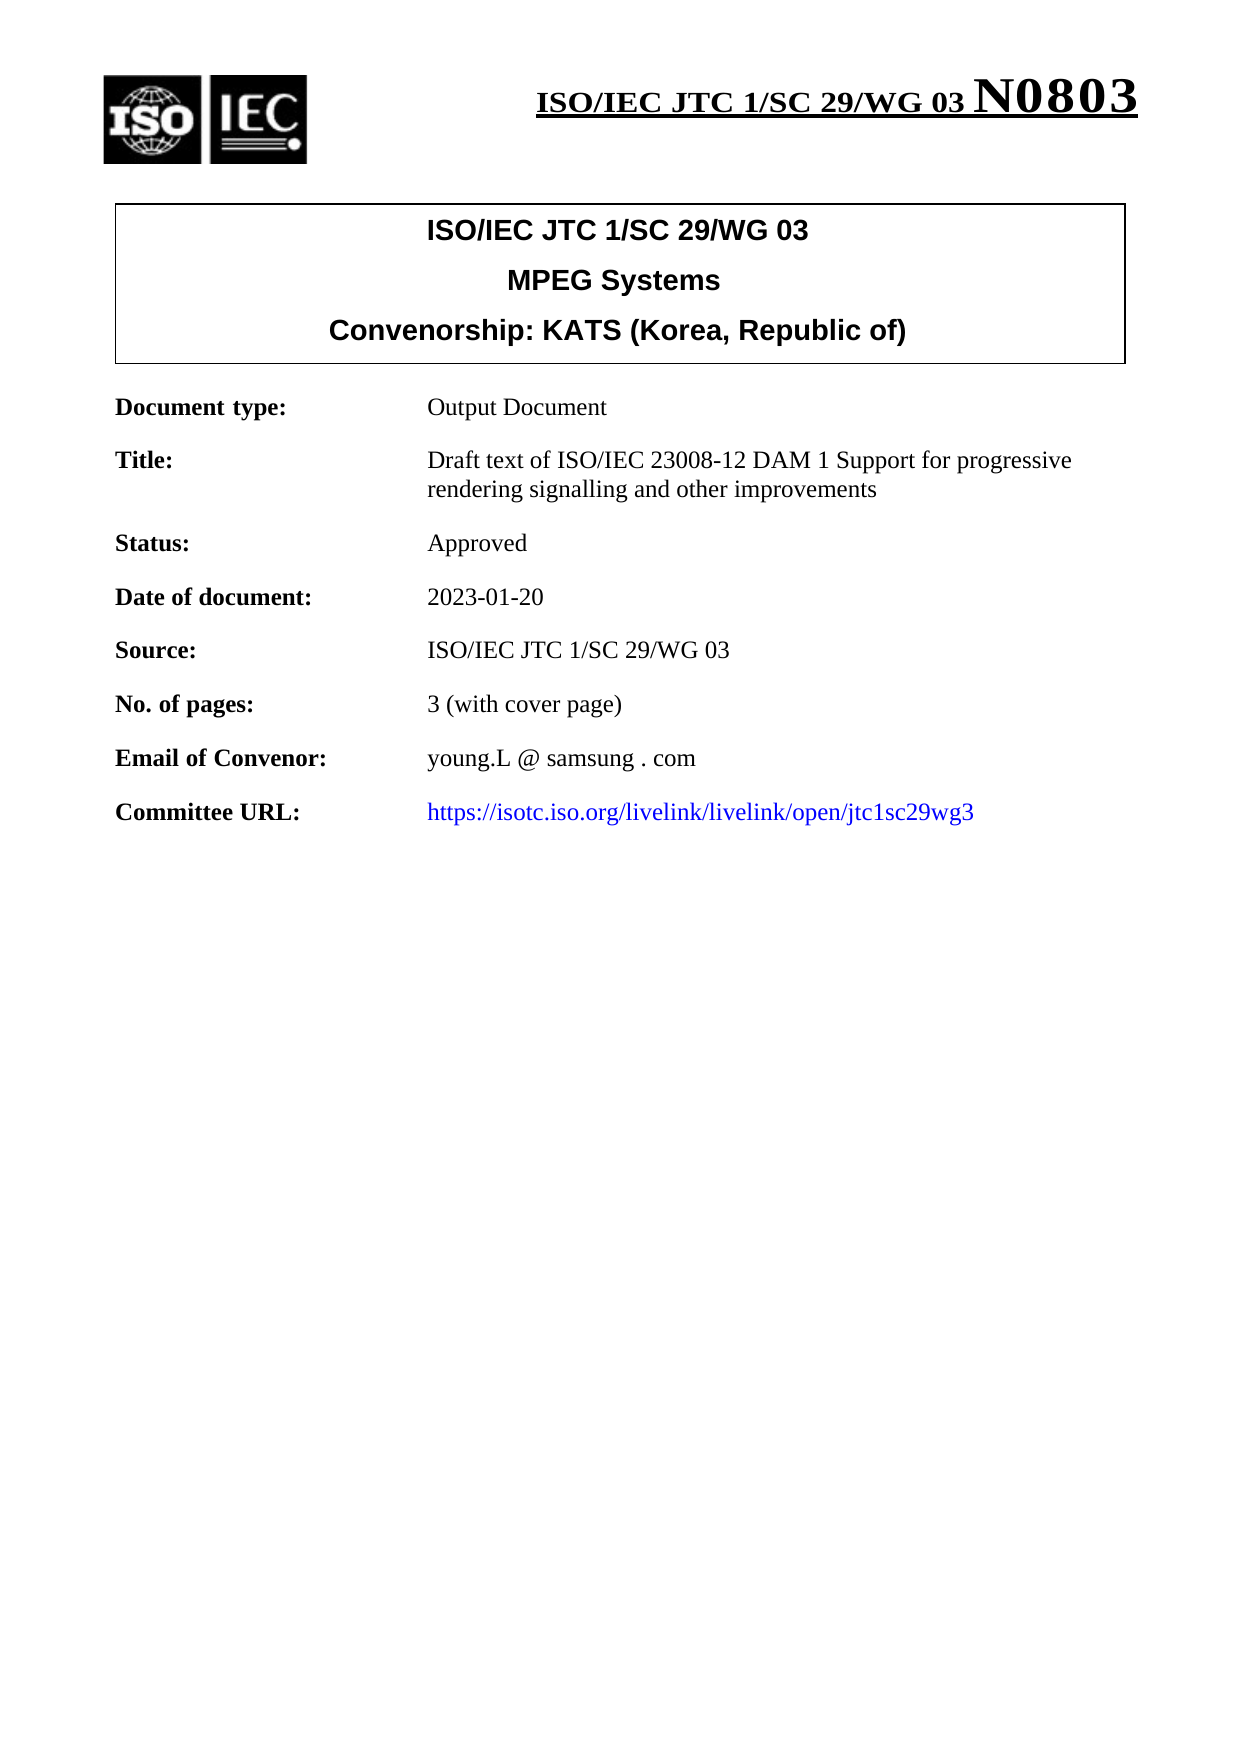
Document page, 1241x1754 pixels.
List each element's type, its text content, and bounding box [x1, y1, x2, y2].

text Source: ISO/IEC JTC 1/SC 29/WG 03 [115, 636, 1138, 664]
picture [103, 75, 308, 164]
text Email of Convenor: young.L @ samsung . com [115, 743, 1138, 772]
text Date of document: 2023-01-20 [115, 582, 1138, 611]
text Committee URL: https://isotc.iso.org/livelink/livelink/open/jtc1sc29wg3 [115, 797, 1138, 826]
text Title: Draft text of ISO/IEC 23008-12 DAM 1 Support for progressive rendering signalling and other improvements [115, 446, 1116, 503]
text Document type: Output Document [115, 224, 1138, 421]
text Status: Approved [115, 528, 1116, 557]
text No. of pages: 2 (with cover page) [115, 689, 1138, 718]
title ISO/IEC JTC 1/SC 29/WG 03 N0803 [228, 66, 1138, 123]
